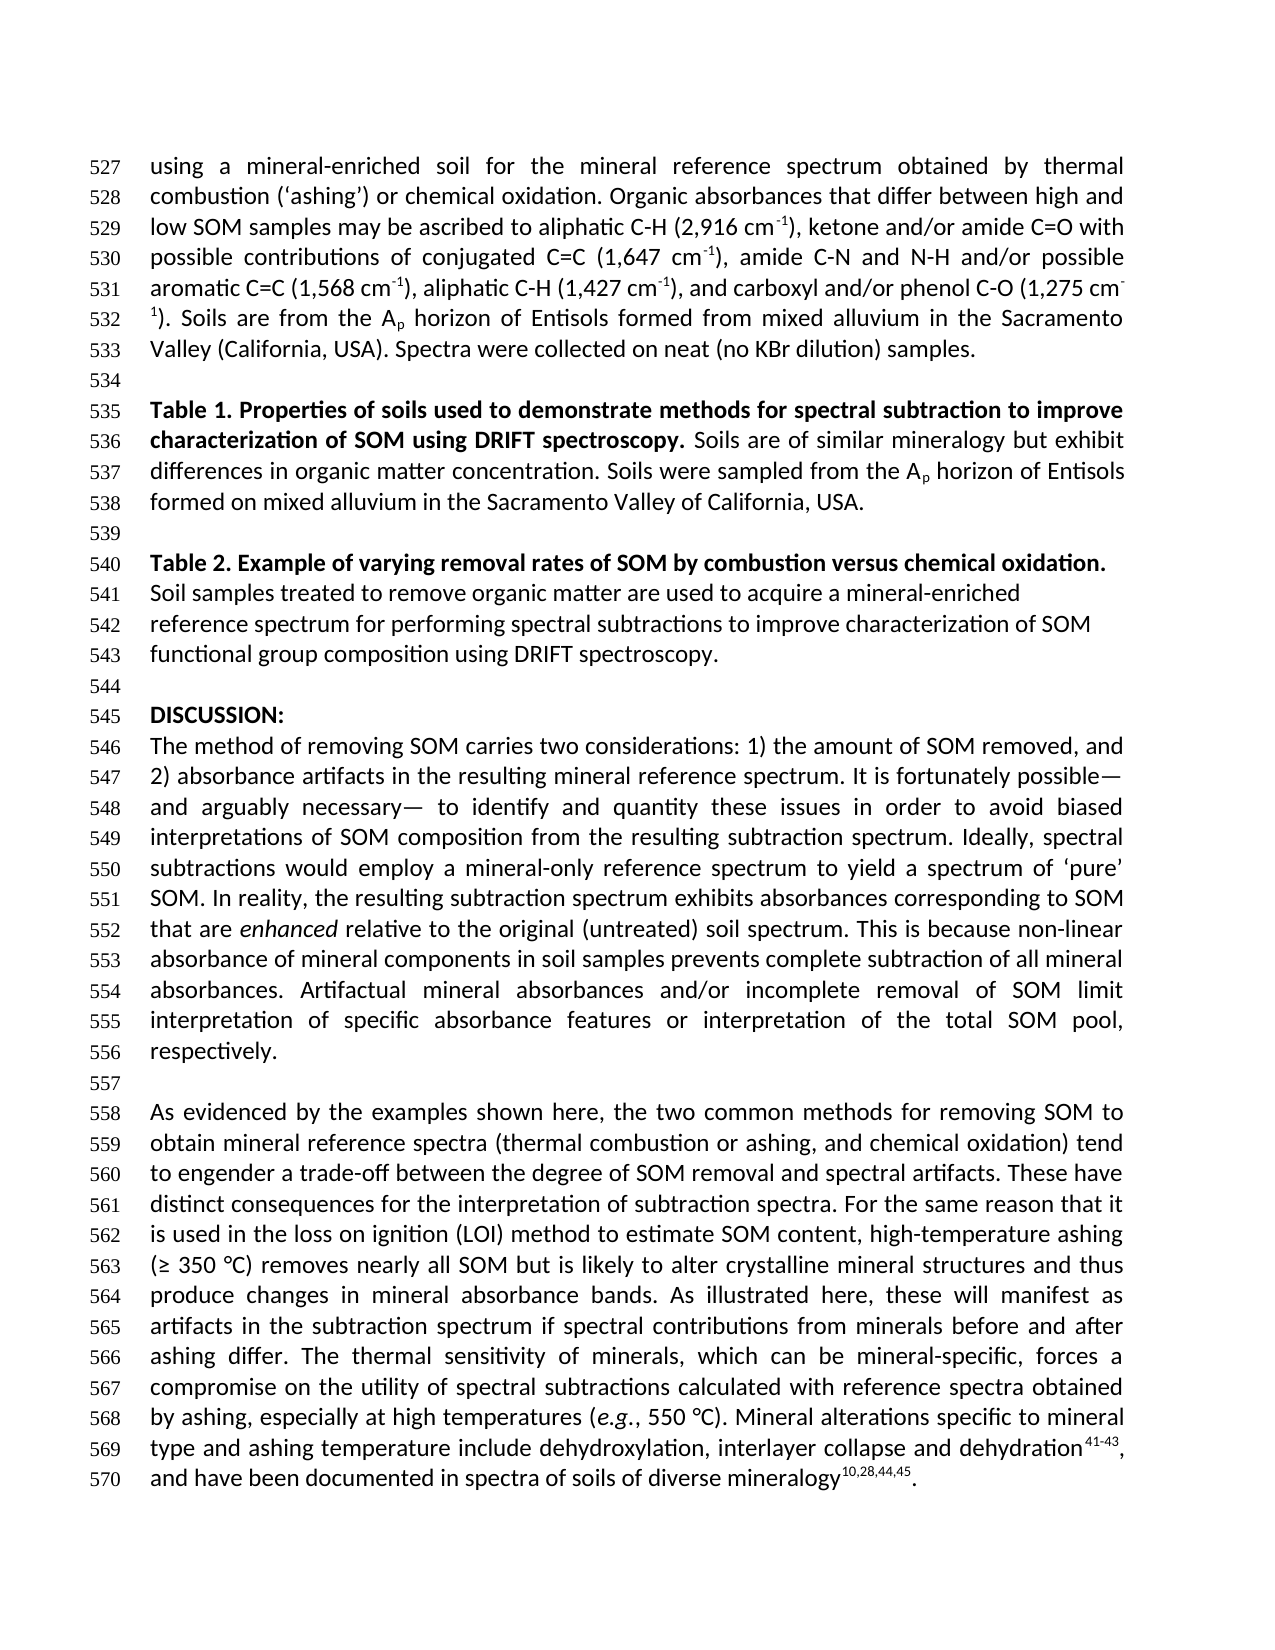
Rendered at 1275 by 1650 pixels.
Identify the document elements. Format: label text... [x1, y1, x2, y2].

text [150, 150, 1125, 364]
text Table 2. Example of varying removal rates of SOM by combustion versus chemical oxidation. Soil samples treated to remove organic matter are used to acquire a mineral-enriched reference spectrum for performing spectral subtractions to improve characterization of SOM functional group composition using DRIFT spectroscopy. [150, 547, 1125, 669]
text As evidenced by the examples shown here, the two common methods for removing SOM to obtain mineral reference spectra (thermal combustion or ashing, and chemical oxidation) tend to engender a trade-off between the degree of SOM removal and spectral artifacts. These have distinct consequences for the interpretation of subtraction spectra. For the same reason that it is used in the loss on ignition (LOI) method to estimate SOM content, high-temperature ashing (≥ 350 °C) removes nearly all SOM but is likely to alter crystalline mineral structures and thus produce changes in mineral absorbance bands. As illustrated here, these will manifest as artifacts in the subtraction spectrum if spectral contributions from minerals before and after ashing differ. The thermal sensitivity of minerals, which can be mineral-specific, forces a compromise on the utility of spectral subtractions calculated with reference spectra obtained by ashing, especially at high temperatures (e.g., 550 °C). Mineral alterations specific to mineral type and ashing temperature include dehydroxylation, interlayer collapse and dehydration41-43, and have been documented in spectra of soils of diverse mineralogy10,28,44,45. [150, 1096, 1125, 1493]
text DISCUSSION: [150, 699, 1125, 730]
text Table 1. Properties of soils used to demonstrate methods for spectral subtraction to improve characterization of SOM using DRIFT spectroscopy. Soils are of similar mineralogy but exhibit differences in organic matter concentration. Soils were sampled from the Ap horizon of Entisols formed on mixed alluvium in the Sacramento Valley of California, USA. [150, 394, 1125, 516]
text The method of removing SOM carries two considerations: 1) the amount of SOM removed, and 2) absorbance artifacts in the resulting mineral reference spectrum. It is fortunately possible— and arguably necessary— to identify and quantity these issues in order to avoid biased interpretations of SOM composition from the resulting subtraction spectrum. Ideally, spectral subtractions would employ a mineral-only reference spectrum to yield a spectrum of ‘pure’ SOM. In reality, the resulting subtraction spectrum exhibits absorbances corresponding to SOM that are enhanced relative to the original (untreated) soil spectrum. This is because non-linear absorbance of mineral components in soil samples prevents complete subtraction of all mineral absorbances. Artifactual mineral absorbances and/or incomplete removal of SOM limit interpretation of specific absorbance features or interpretation of the total SOM pool, respectively. [150, 730, 1125, 1066]
